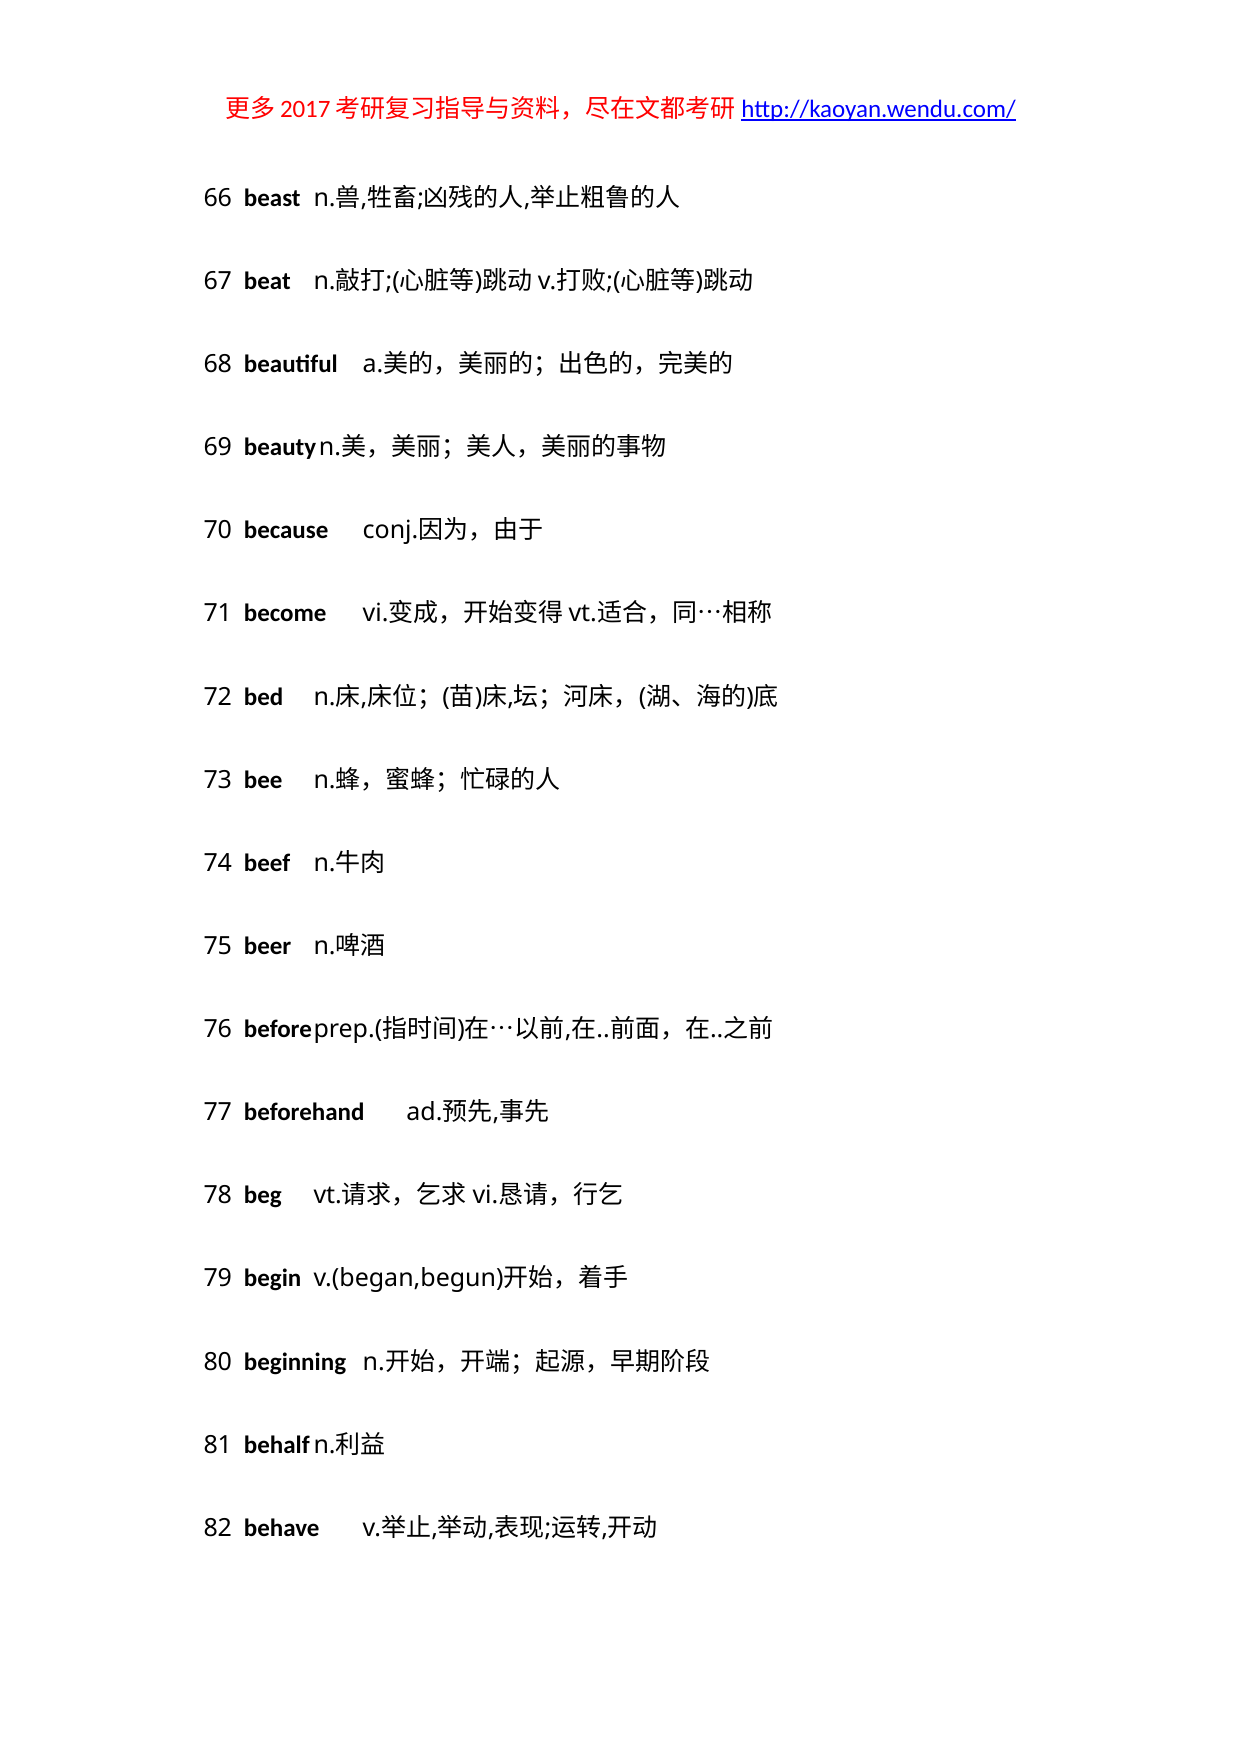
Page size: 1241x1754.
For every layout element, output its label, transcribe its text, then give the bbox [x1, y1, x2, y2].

list beast n.兽,牲畜;凶残的人,举止粗鲁的人 [217, 163, 1053, 228]
list beat n.敲打;(心脏等)跳动 v.打败;(心脏等)跳动 [217, 246, 1053, 311]
list bee n.蜂，蜜蜂；忙碌的人 [217, 745, 1053, 810]
list before prep.(指时间)在…以前,在..前面，在..之前 [217, 994, 1053, 1059]
list bed n.床,床位；(苗)床,坛；河床，(湖、海的)底 [217, 662, 1053, 727]
list beginning n.开始，开端；起源，早期阶段 [217, 1327, 1053, 1392]
list beg vt.请求，乞求 vi.恳请，行乞 [217, 1160, 1053, 1225]
list because conj.因为，由于 [217, 495, 1053, 560]
list behalf n.利益 [217, 1410, 1053, 1475]
list become vi.变成，开始变得vt.适合，同…相称 [217, 578, 1053, 643]
list beauty n.美，美丽；美人，美丽的事物 [217, 412, 1053, 477]
list beautiful a.美的，美丽的；出色的，完美的 [217, 329, 1053, 394]
list beer n.啤酒 [217, 911, 1053, 976]
list beef n.牛肉 [217, 828, 1053, 893]
list behave v.举止,举动,表现;运转,开动 [217, 1493, 1053, 1558]
list begin v.(began,begun)开始，着手 [217, 1243, 1053, 1308]
list beforehand ad.预先,事先 [217, 1077, 1053, 1142]
